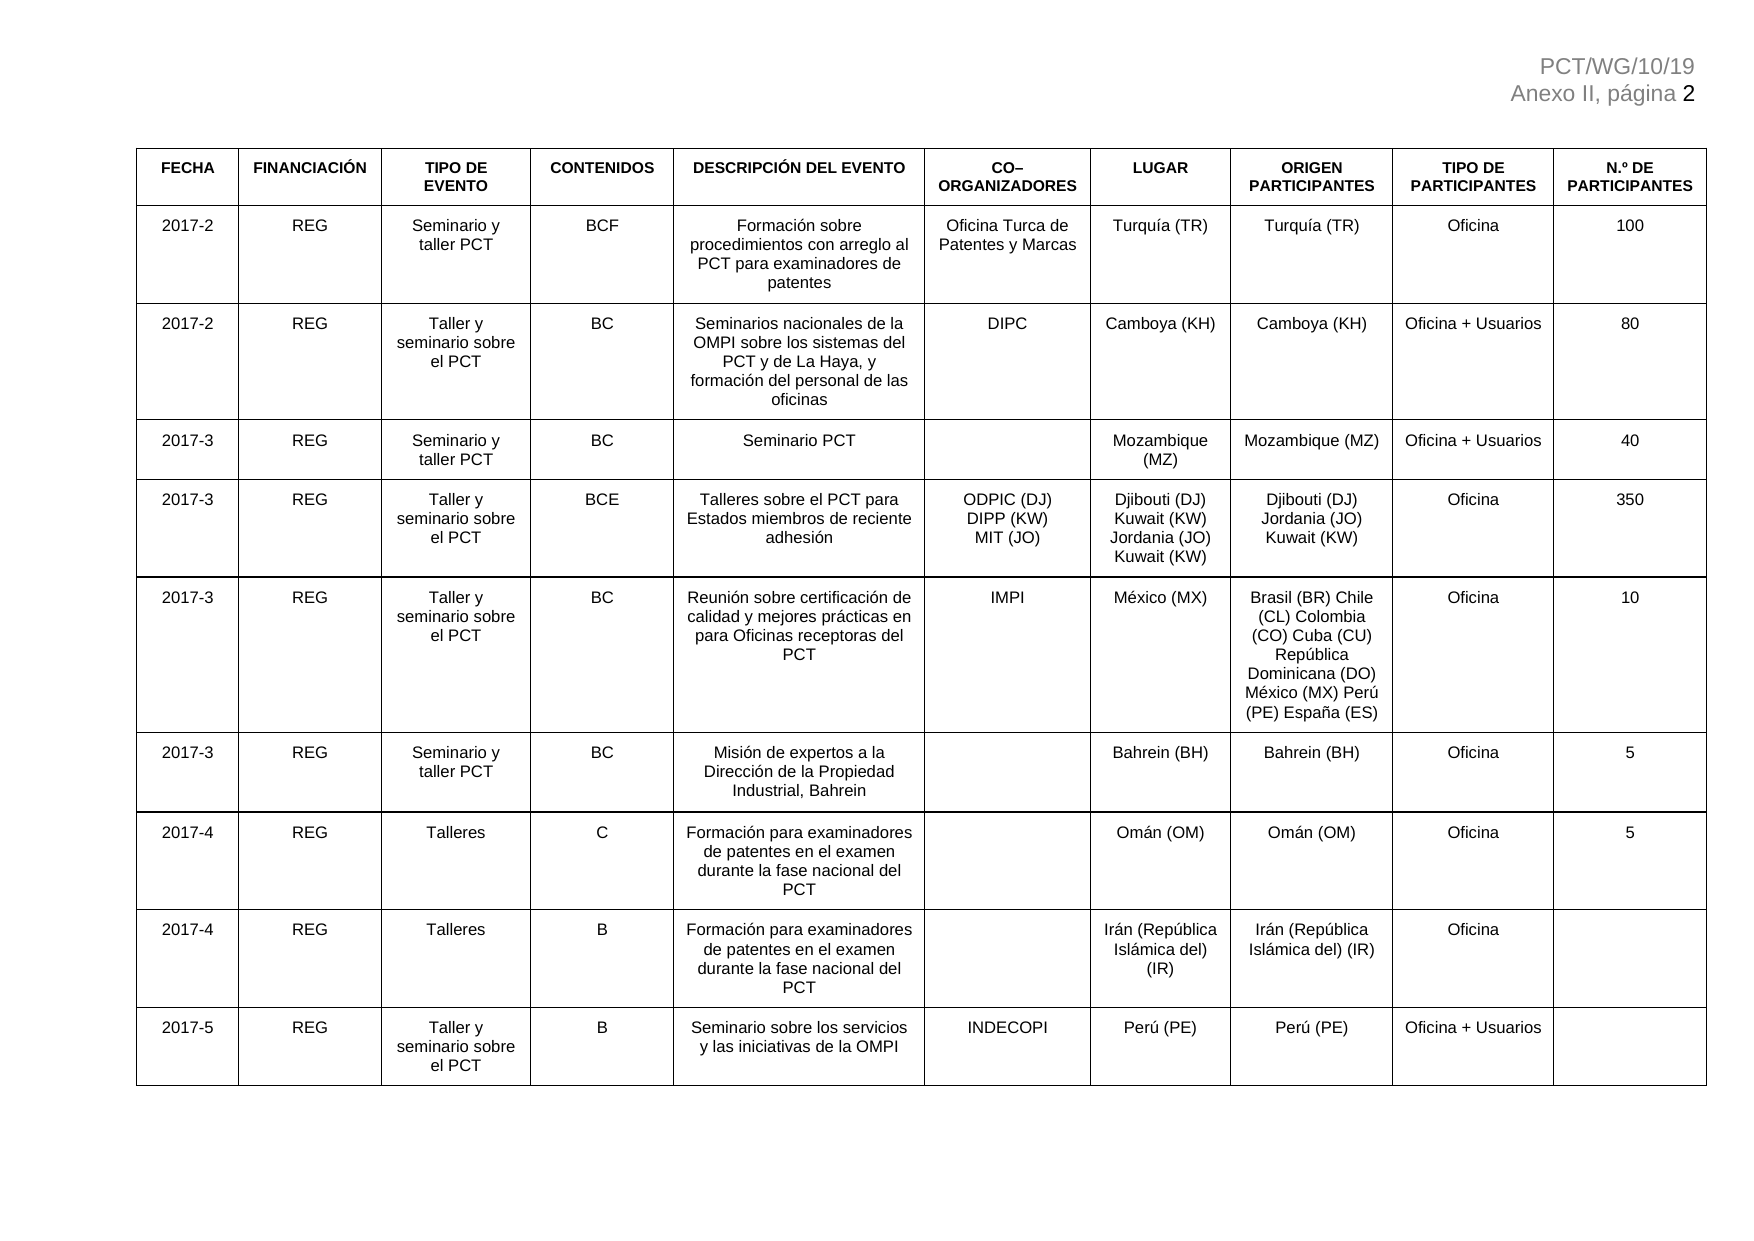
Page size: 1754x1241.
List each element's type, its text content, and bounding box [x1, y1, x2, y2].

table_cell 2017-5 [137, 1008, 238, 1085]
table_cell [925, 910, 1090, 1007]
table_cell Taller y seminario sobre el PCT [382, 480, 530, 576]
table_cell Camboya (KH) [1091, 304, 1230, 419]
table_cell BC [531, 578, 673, 732]
table_cell REG [239, 910, 381, 1007]
table_cell INDECOPI [925, 1008, 1090, 1085]
table_cell Taller y seminario sobre el PCT [382, 304, 530, 419]
table_cell Bahrein (BH) [1091, 733, 1230, 811]
table_cell [1554, 910, 1706, 1007]
table_cell REG [239, 304, 381, 419]
table_cell Formación sobre procedimientos con arreglo al PCT para examinadores de patentes [674, 206, 924, 302]
table_cell Omán (OM) [1231, 813, 1392, 909]
table_cell Talleres [382, 813, 530, 909]
table_cell REG [239, 206, 381, 302]
table_cell Djibouti (DJ) Jordania (JO) Kuwait (KW) [1231, 480, 1392, 576]
table_cell Irán (República Islámica del) (IR) [1091, 910, 1230, 1007]
table_cell Oficina + Usuarios [1393, 1008, 1553, 1085]
table_cell Oficina [1393, 578, 1553, 732]
table_header TIPO DE PARTICIPANTES [1393, 149, 1553, 205]
table_cell Camboya (KH) [1231, 304, 1392, 419]
table_cell Seminario PCT [674, 420, 924, 479]
table_cell BC [531, 304, 673, 419]
table_header CO–ORGANIZADORES [925, 149, 1090, 205]
table_cell [925, 733, 1090, 811]
table_cell BC [531, 733, 673, 811]
table_cell Djibouti (DJ) Kuwait (KW) Jordania (JO) Kuwait (KW) [1091, 480, 1230, 576]
table_cell 5 [1554, 733, 1706, 811]
table_cell Oficina [1393, 206, 1553, 302]
table_cell Seminario y taller PCT [382, 206, 530, 302]
table_cell Brasil (BR) Chile (CL) Colombia (CO) Cuba (CU) República Dominicana (DO) México (MX) Perú (PE) España (ES) [1231, 578, 1392, 732]
table_cell BCF [531, 206, 673, 302]
table_cell Talleres [382, 910, 530, 1007]
table_cell Seminario sobre los servicios y las iniciativas de la OMPI [674, 1008, 924, 1085]
table_cell 2017-2 [137, 304, 238, 419]
table_cell [1554, 1008, 1706, 1085]
table_cell BC [531, 420, 673, 479]
table_cell Seminarios nacionales de la OMPI sobre los sistemas del PCT y de La Haya, y formación del personal de las oficinas [674, 304, 924, 419]
table_cell REG [239, 420, 381, 479]
table_cell IMPI [925, 578, 1090, 732]
table_cell REG [239, 733, 381, 811]
table_cell REG [239, 813, 381, 909]
table_cell 2017-2 [137, 206, 238, 302]
table_cell [925, 420, 1090, 479]
table_cell 2017-3 [137, 480, 238, 576]
table_cell 10 [1554, 578, 1706, 732]
table_cell Taller y seminario sobre el PCT [382, 578, 530, 732]
table_cell 5 [1554, 813, 1706, 909]
table_cell B [531, 1008, 673, 1085]
table_cell Oficina [1393, 813, 1553, 909]
table_cell Seminario y taller PCT [382, 733, 530, 811]
table_cell B [531, 910, 673, 1007]
table_cell 350 [1554, 480, 1706, 576]
table_header CONTENIDOS [531, 149, 673, 205]
table_cell C [531, 813, 673, 909]
table_header ORIGEN PARTICIPANTES [1231, 149, 1392, 205]
table_cell Mozambique (MZ) [1231, 420, 1392, 479]
table_cell 2017-4 [137, 910, 238, 1007]
table_cell Oficina Turca de Patentes y Marcas [925, 206, 1090, 302]
table_cell 2017-3 [137, 733, 238, 811]
table_cell Turquía (TR) [1091, 206, 1230, 302]
table_cell Formación para examinadores de patentes en el examen durante la fase nacional del PCT [674, 910, 924, 1007]
table_cell 40 [1554, 420, 1706, 479]
table_header FECHA [137, 149, 238, 205]
table_cell Oficina [1393, 480, 1553, 576]
table_cell Talleres sobre el PCT para Estados miembros de reciente adhesión [674, 480, 924, 576]
table_header N.º DE PARTICIPANTES [1554, 149, 1706, 205]
table_cell 80 [1554, 304, 1706, 419]
table_cell Formación para examinadores de patentes en el examen durante la fase nacional del PCT [674, 813, 924, 909]
table_cell 2017-4 [137, 813, 238, 909]
table_cell Oficina + Usuarios [1393, 420, 1553, 479]
table_cell REG [239, 578, 381, 732]
table_cell Turquía (TR) [1231, 206, 1392, 302]
table_header LUGAR [1091, 149, 1230, 205]
table_header TIPO DE EVENTO [382, 149, 530, 205]
table_cell ODPIC (DJ) DIPP (KW) MIT (JO) [925, 480, 1090, 576]
table_cell [925, 813, 1090, 909]
table_cell Irán (República Islámica del) (IR) [1231, 910, 1392, 1007]
table_cell REG [239, 1008, 381, 1085]
table_cell Oficina + Usuarios [1393, 304, 1553, 419]
table_cell México (MX) [1091, 578, 1230, 732]
table_cell BCE [531, 480, 673, 576]
table_cell Oficina [1393, 910, 1553, 1007]
table_cell Seminario y taller PCT [382, 420, 530, 479]
table_header DESCRIPCIÓN DEL EVENTO [674, 149, 924, 205]
table_cell Taller y seminario sobre el PCT [382, 1008, 530, 1085]
table_cell 2017-3 [137, 578, 238, 732]
table_header FINANCIACIÓN [239, 149, 381, 205]
table_cell 2017-3 [137, 420, 238, 479]
table_cell Oficina [1393, 733, 1553, 811]
table_cell Perú (PE) [1091, 1008, 1230, 1085]
table_cell Reunión sobre certificación de calidad y mejores prácticas en para Oficinas receptoras del PCT [674, 578, 924, 732]
table_cell DIPC [925, 304, 1090, 419]
table_cell REG [239, 480, 381, 576]
table_cell Perú (PE) [1231, 1008, 1392, 1085]
table_cell 100 [1554, 206, 1706, 302]
table_cell Mozambique (MZ) [1091, 420, 1230, 479]
table_cell Bahrein (BH) [1231, 733, 1392, 811]
table_cell Misión de expertos a la Dirección de la Propiedad Industrial, Bahrein [674, 733, 924, 811]
table_cell Omán (OM) [1091, 813, 1230, 909]
